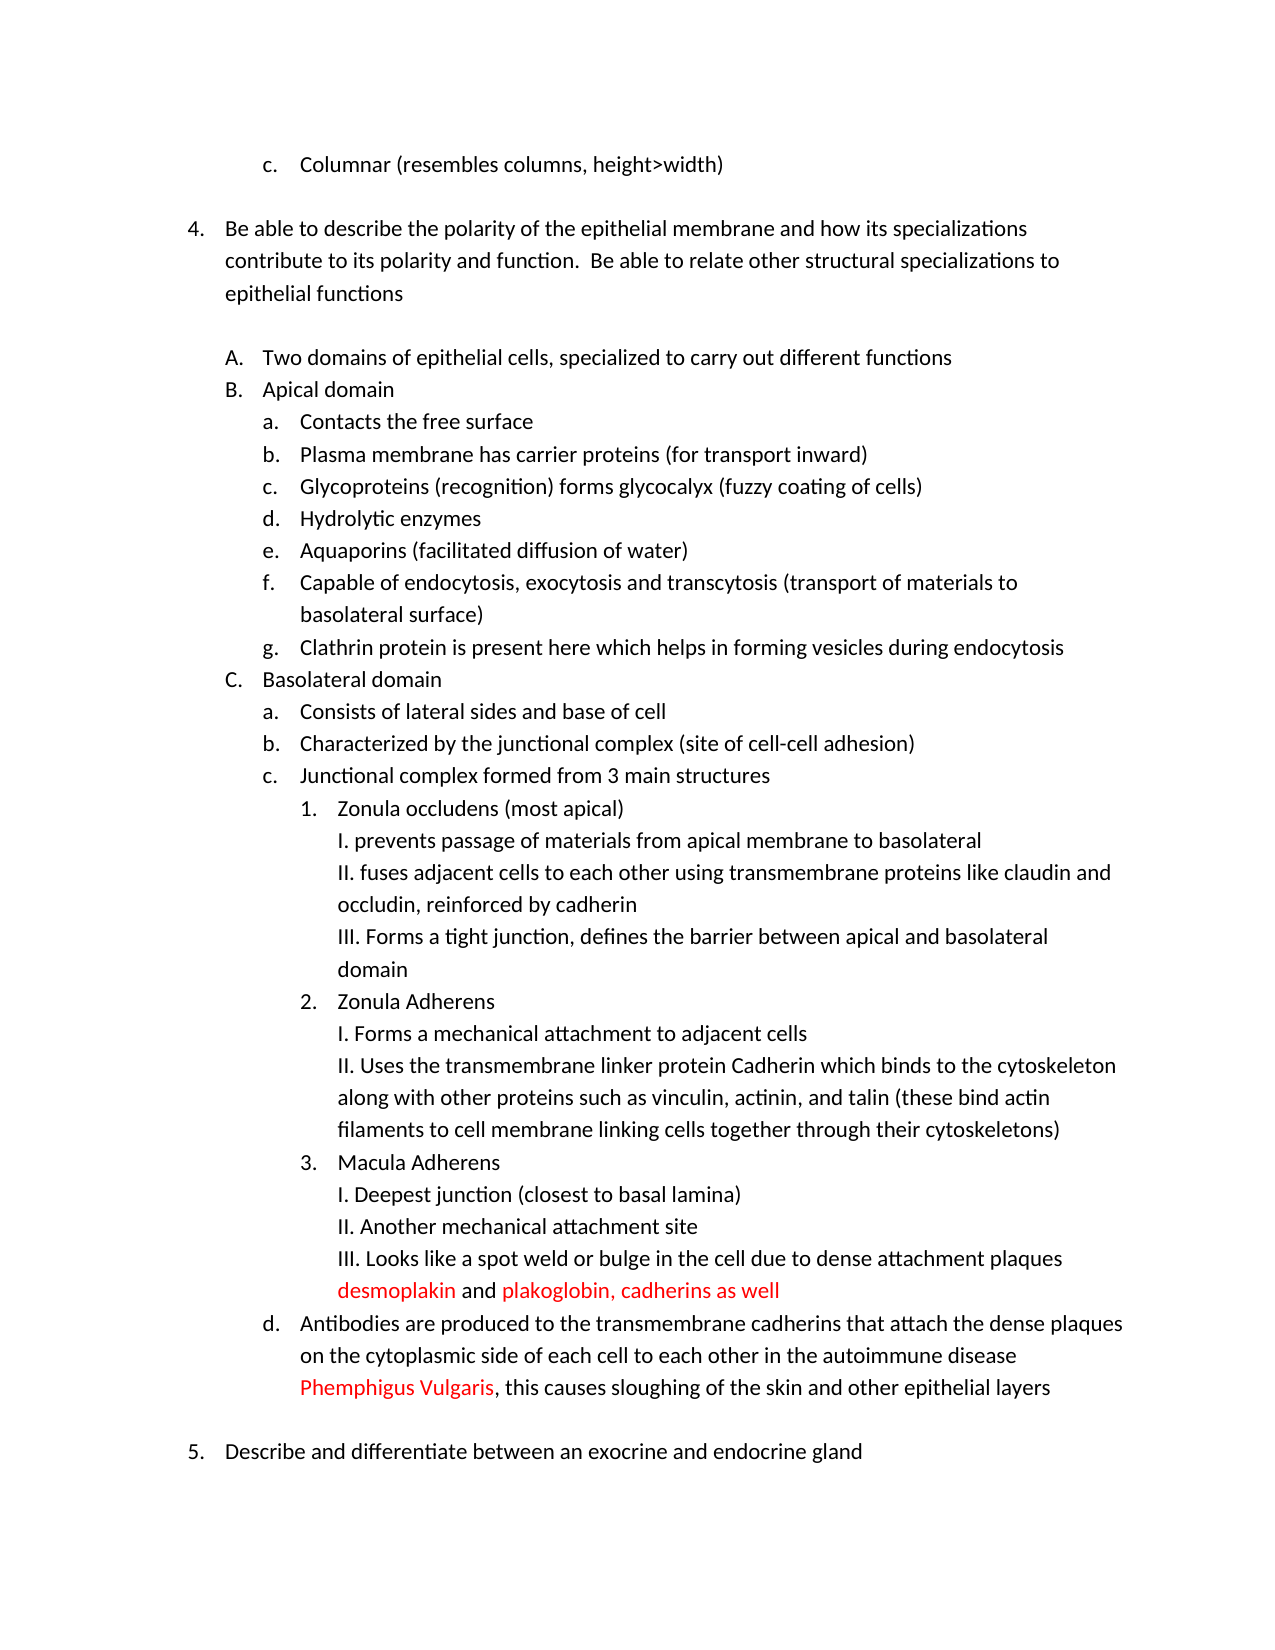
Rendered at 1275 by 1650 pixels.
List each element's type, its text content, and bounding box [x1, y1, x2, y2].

list Basolateral domain [225, 665, 1125, 693]
list II. Another mechanical attachment site [337, 1212, 1125, 1240]
list Columnar (resembles columns, height>width) [262, 150, 1125, 178]
list Glycoproteins (recognition) forms glycocalyx (fuzzy coating of cells) [262, 472, 1125, 500]
list Zonula occludens (most apical) [300, 794, 1125, 822]
list Zonula Adherens [300, 987, 1125, 1015]
list III. Looks like a spot weld or bulge in the cell due to dense attachment plaques desmoplakin and plakoglobin, cadherins as well [337, 1244, 1125, 1304]
list Clathrin protein is present here which helps in forming vesicles during endocytosis [262, 633, 1125, 661]
list Consists of lateral sides and base of cell [262, 697, 1125, 725]
list Be able to describe the polarity of the epithelial membrane and how its specializations contribute to its polarity and function. Be able to relate other structural specializations to epithelial functions [187, 214, 1125, 307]
list Aquaporins (facilitated diffusion of water) [262, 536, 1125, 564]
list III. Forms a tight junction, defines the barrier between apical and basolateral domain [337, 922, 1125, 983]
list I. Forms a mechanical attachment to adjacent cells [337, 1019, 1125, 1047]
list Capable of endocytosis, exocytosis and transcytosis (transport of materials to basolateral surface) [262, 568, 1125, 629]
list Apical domain [225, 375, 1125, 403]
list I. Deepest junction (closest to basal lamina) [337, 1180, 1125, 1208]
list Two domains of epithelial cells, specialized to carry out different functions [225, 343, 1125, 371]
list Describe and differentiate between an exocrine and endocrine gland [187, 1437, 1125, 1466]
list Junctional complex formed from 3 main structures [262, 762, 1125, 789]
list I. prevents passage of materials from apical membrane to basolateral [337, 826, 1125, 854]
list Characterized by the junctional complex (site of cell-cell adhesion) [262, 729, 1125, 757]
list Contacts the free surface [262, 407, 1125, 436]
list Macula Adherens [300, 1148, 1125, 1176]
list II. Uses the transmembrane linker protein Cadherin which binds to the cytoskeleton along with other proteins such as vinculin, actinin, and talin (these bind actin filaments to cell membrane linking cells together through their cytoskeletons) [337, 1051, 1125, 1144]
list Hydrolytic enzymes [262, 504, 1125, 532]
list Plasma membrane has carrier proteins (for transport inward) [262, 440, 1125, 468]
list Antibodies are produced to the transmembrane cadherins that attach the dense plaques on the cytoplasmic side of each cell to each other in the autoimmune disease Phemphigus Vulgaris, this causes sloughing of the skin and other epithelial layers [262, 1309, 1125, 1401]
list II. fuses adjacent cells to each other using transmembrane proteins like claudin and occludin, reinforced by cadherin [337, 858, 1125, 918]
